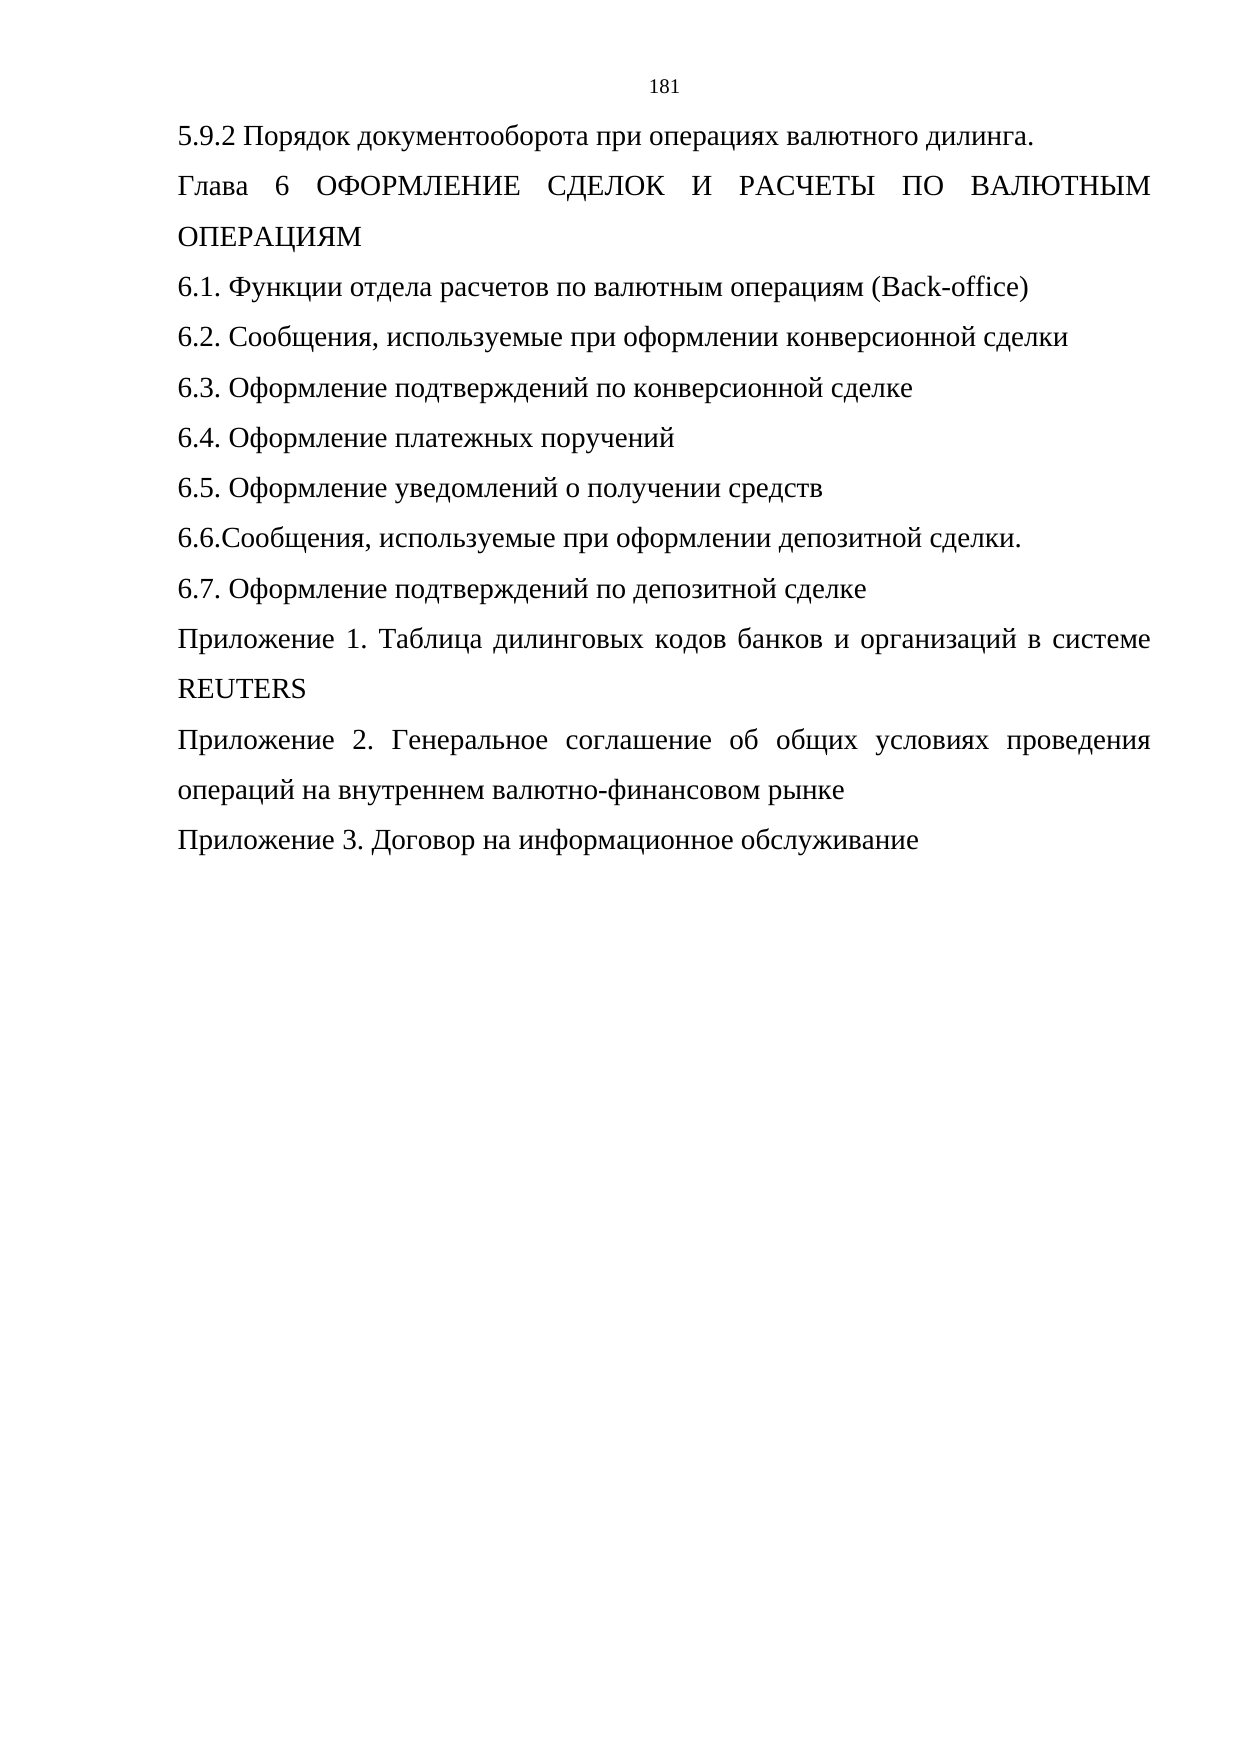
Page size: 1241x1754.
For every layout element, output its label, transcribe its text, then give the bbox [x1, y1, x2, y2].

text 6.7. Оформление подтверждений по депозитной сделке [177, 571, 1152, 604]
text 5.9.2 Порядок документооборота при операциях валютного дилинга. [177, 118, 1152, 152]
text Приложение 1. Таблица дилинговых кодов банков и организаций в системе REUTERS [177, 621, 1152, 705]
text 6.2. Сообщения, используемые при оформлении конверсионной сделки [177, 319, 1152, 353]
text Приложение 3. Договор на информационное обслуживание [177, 822, 1152, 856]
text 6.6.Сообщения, используемые при оформлении депозитной сделки. [177, 521, 1152, 554]
text 6.4. Оформление платежных поручений [177, 420, 1152, 453]
text Глава 6 ОФОРМЛЕНИЕ СДЕЛОК И РАСЧЕТЫ ПО ВАЛЮТНЫМ ОПЕРАЦИЯМ [177, 168, 1152, 252]
text 6.1. Функции отдела расчетов по валютным операциям (Back-office) [177, 269, 1152, 303]
text 6.5. Оформление уведомлений о получении средств [177, 470, 1152, 504]
text Приложение 2. Генеральное соглашение об общих условиях проведения операций на внутреннем валютно-финансовом рынке [177, 722, 1152, 806]
text 6.3. Оформление подтверждений по конверсионной сделке [177, 370, 1152, 403]
